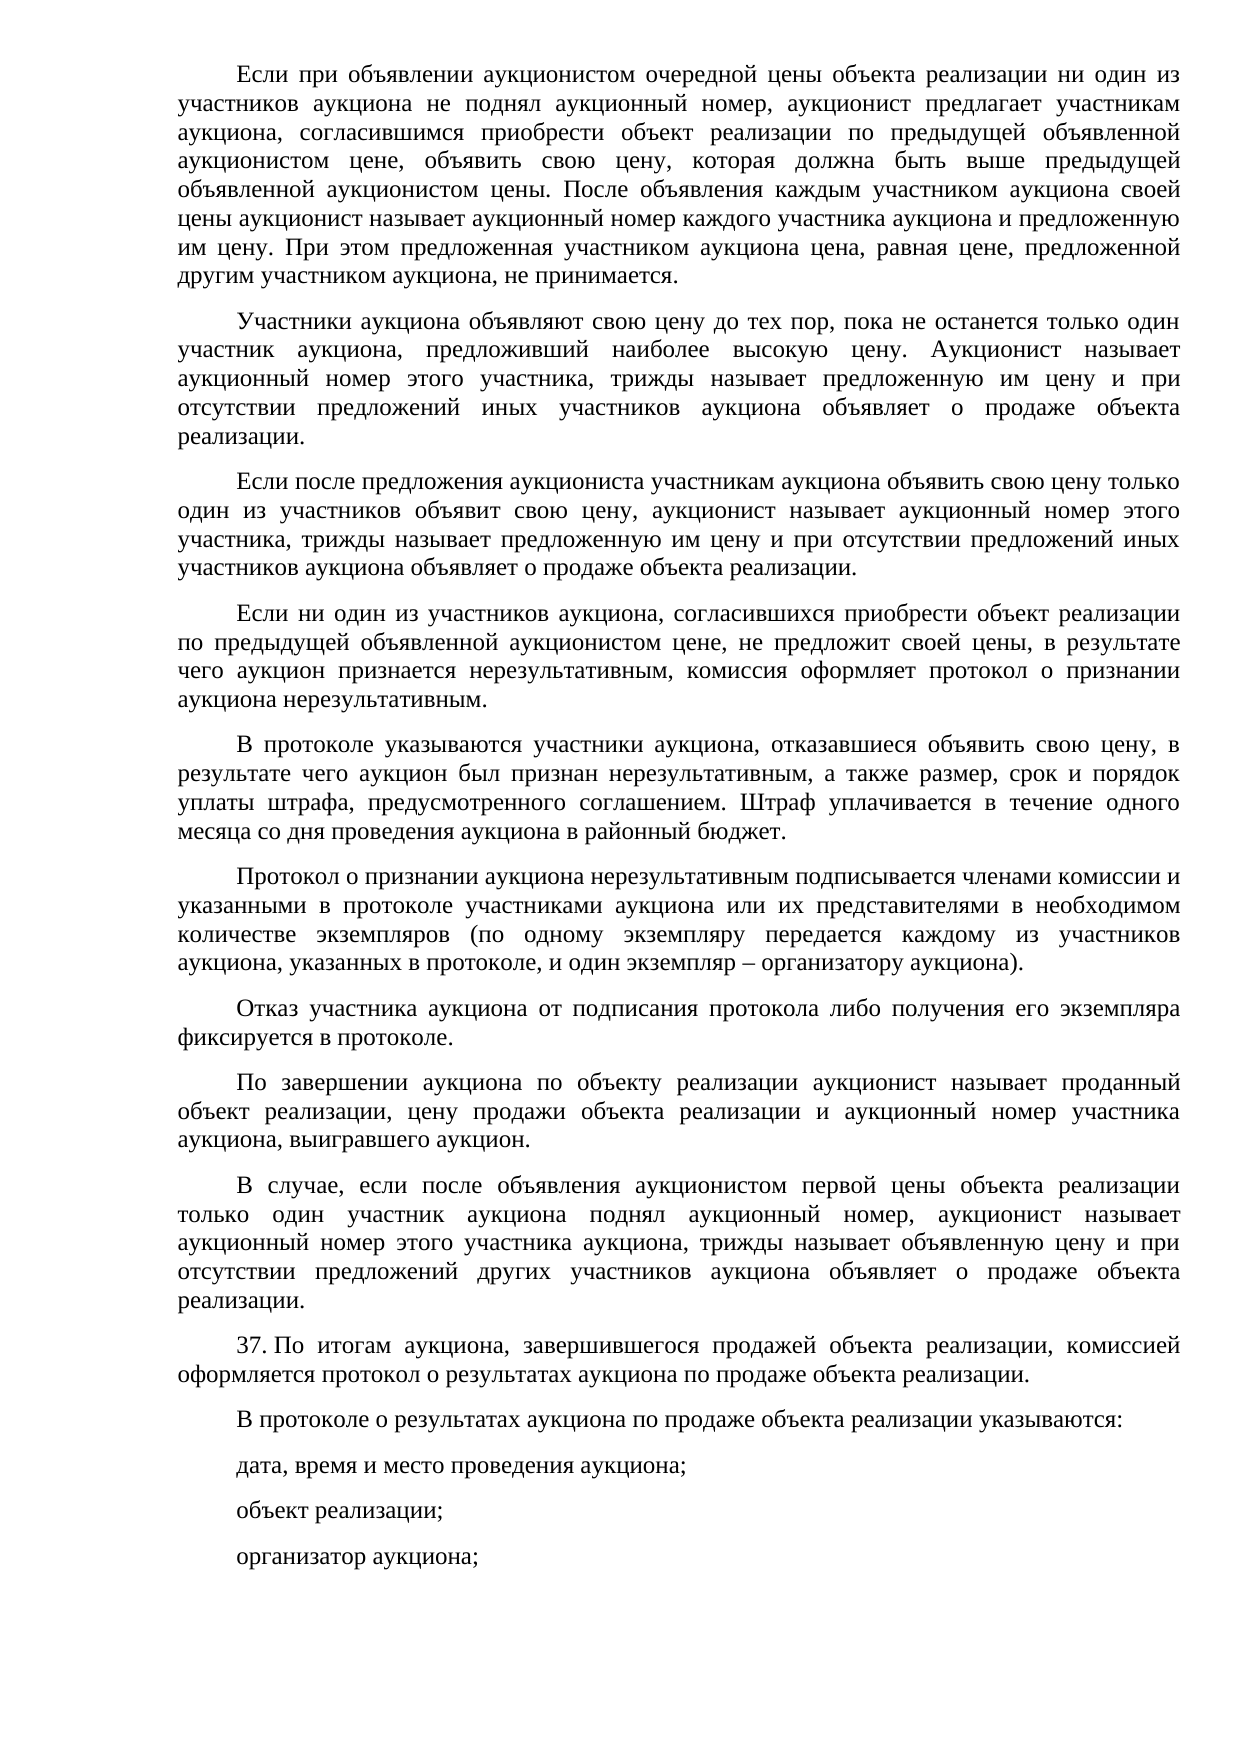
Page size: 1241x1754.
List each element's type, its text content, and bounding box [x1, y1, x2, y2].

text 37. По итогам аукциона, завершившегося продажей объекта реализации, комиссией оформляется протокол о результатах аукциона по продаже объекта реализации. [177, 1330, 1181, 1388]
text Участники аукциона объявляют свою цену до тех пор, пока не останется только один участник аукциона, предложивший наиболее высокую цену. Аукционист называет аукционный номер этого участника, трижды называет предложенную им цену и при отсутствии предложений иных участников аукциона объявляет о продаже объекта реализации. [177, 306, 1181, 449]
text Протокол о признании аукциона нерезультативным подписывается членами комиссии и указанными в протоколе участниками аукциона или их представителями в необходимом количестве экземпляров (по одному экземпляру передается каждому из участников аукциона, указанных в протоколе, и один экземпляр – организатору аукциона). [177, 861, 1181, 976]
text Если при объявлении аукционистом очередной цены объекта реализации ни один из участников аукциона не поднял аукционный номер, аукционист предлагает участникам аукциона, согласившимся приобрести объект реализации по предыдущей объявленной аукционистом цене, объявить свою цену, которая должна быть выше предыдущей объявленной аукционистом цены. После объявления каждым участником аукциона своей цены аукционист называет аукционный номер каждого участника аукциона и предложенную им цену. При этом предложенная участником аукциона цена, равная цене, предложенной другим участником аукциона, не принимается. [177, 59, 1181, 289]
text объект реализации; [177, 1495, 1181, 1524]
text В протоколе о результатах аукциона по продаже объекта реализации указываются: [177, 1404, 1181, 1433]
text По завершении аукциона по объекту реализации аукционист называет проданный объект реализации, цену продажи объекта реализации и аукционный номер участника аукциона, выигравшего аукцион. [177, 1067, 1181, 1153]
text Если ни один из участников аукциона, согласившихся приобрести объект реализации по предыдущей объявленной аукционистом цене, не предложит своей цены, в результате чего аукцион признается нерезультативным, комиссия оформляет протокол о признании аукциона нерезультативным. [177, 598, 1181, 713]
text дата, время и место проведения аукциона; [177, 1450, 1181, 1479]
text Если после предложения аукциониста участникам аукциона объявить свою цену только один из участников объявит свою цену, аукционист называет аукционный номер этого участника, трижды называет предложенную им цену и при отсутствии предложений иных участников аукциона объявляет о продаже объекта реализации. [177, 466, 1181, 581]
text В случае, если после объявления аукционистом первой цены объекта реализации только один участник аукциона поднял аукционный номер, аукционист называет аукционный номер этого участника аукциона, трижды называет объявленную цену и при отсутствии предложений других участников аукциона объявляет о продаже объекта реализации. [177, 1170, 1181, 1314]
text Отказ участника аукциона от подписания протокола либо получения его экземпляра фиксируется в протоколе. [177, 993, 1181, 1050]
text В протоколе указываются участники аукциона, отказавшиеся объявить свою цену, в результате чего аукцион был признан нерезультативным, а также размер, срок и порядок уплаты штрафа, предусмотренного соглашением. Штраф уплачивается в течение одного месяца со дня проведения аукциона в районный бюджет. [177, 729, 1181, 844]
text организатор аукциона; [177, 1541, 1181, 1569]
